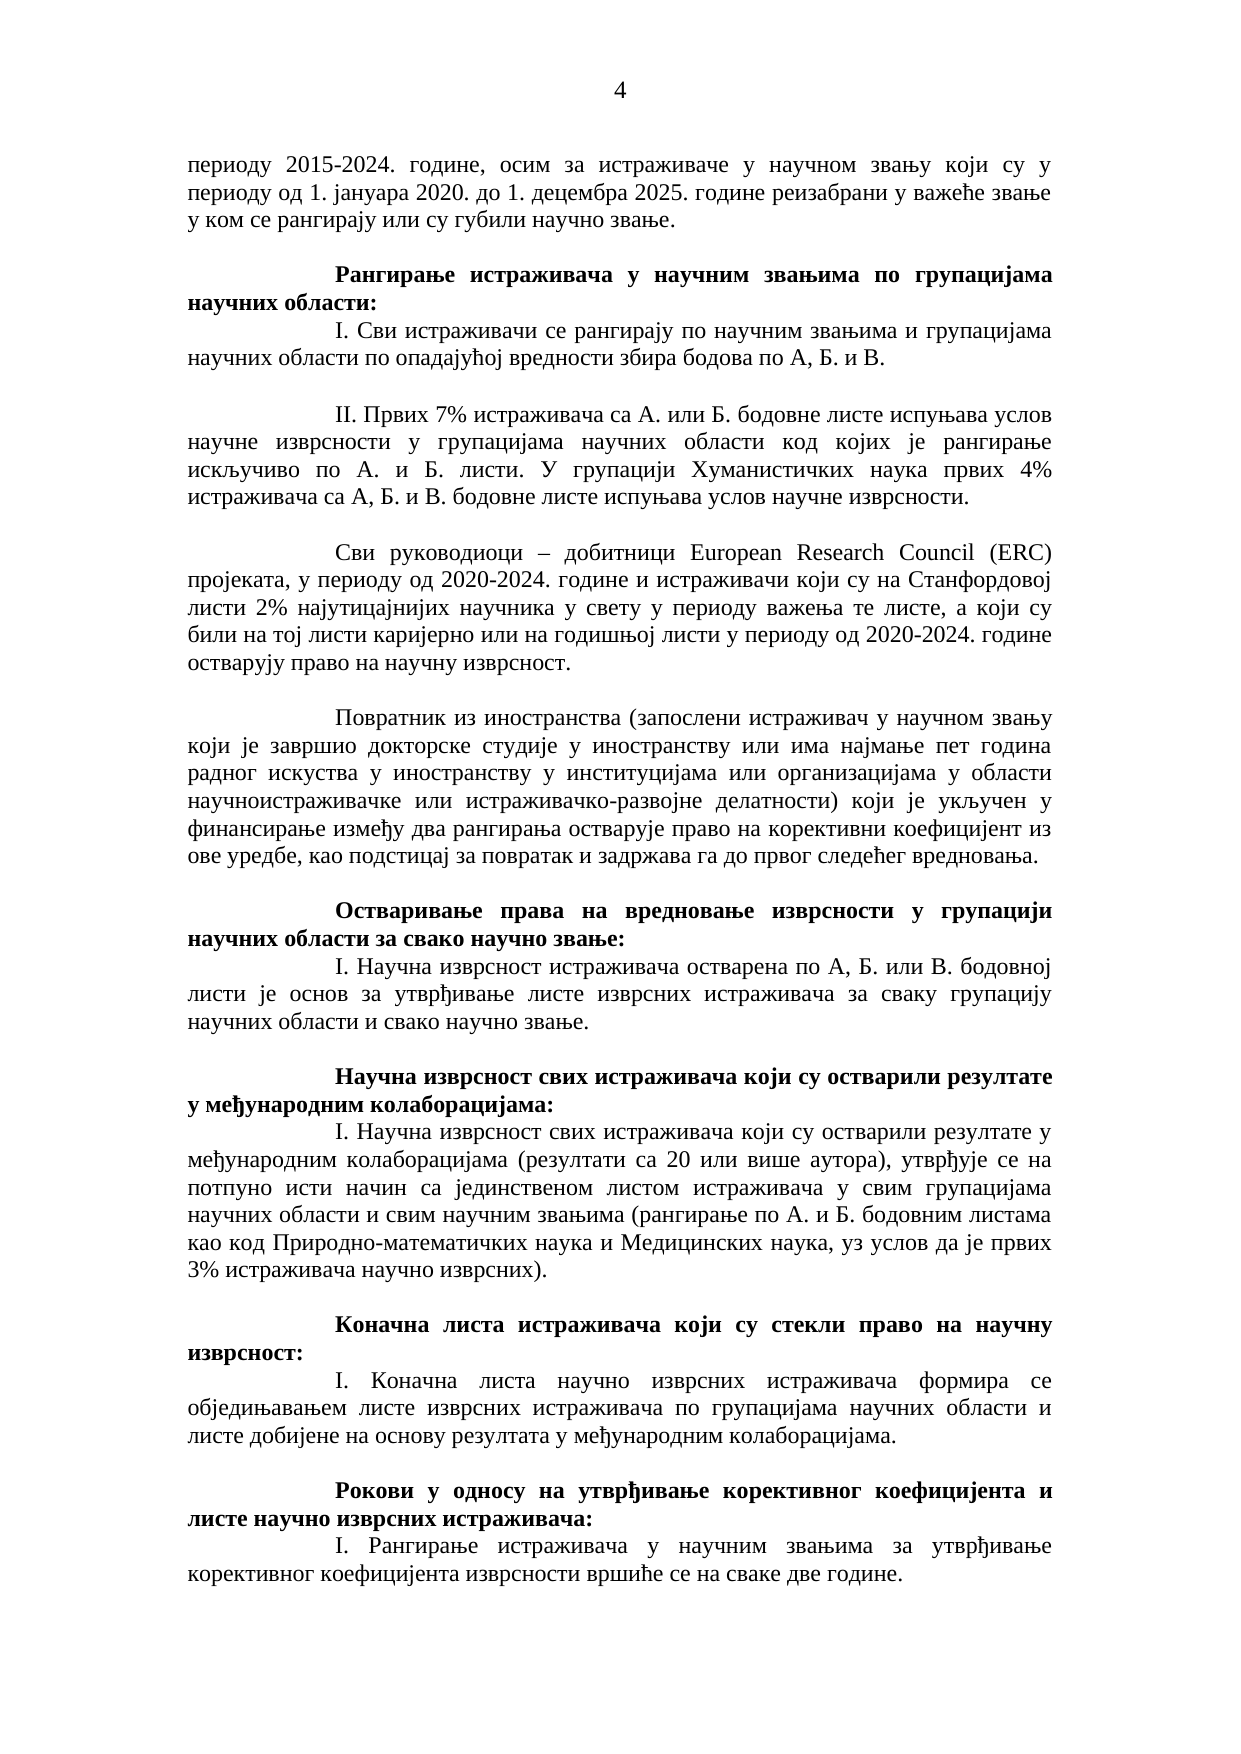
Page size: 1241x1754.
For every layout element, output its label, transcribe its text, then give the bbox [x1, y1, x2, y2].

text I. Рангирање истраживача у научним звањима за утврђивање корективног коефицијента изврсности вршиће се на сваке две године. [187, 1531, 1053, 1587]
text I. Научна изврсност истраживача остварена по А, Б. или В. бодовној листи је основ за утврђивање листе изврсних истраживача за сваку групацију научних области и свако научно звање. [187, 952, 1053, 1034]
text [187, 150, 1053, 233]
text Научна изврсност свих истраживача који су остварили резултате у међународним колаборацијама: [187, 1062, 1053, 1117]
text Коначна листа истраживача који су стекли право на научну изврсност: [187, 1311, 1053, 1366]
text I. Коначна листа научно изврсних истраживача формира се обједињавањем листе изврсних истраживача по групацијама научних области и листе добијене на основу резултата у међународним колаборацијама. [187, 1366, 1053, 1448]
text Повратник из иностранства (запослени истраживач у научном звању који је завршио докторске студије у иностранству или има најмање пет година радног искуства у иностранству у институцијама или организацијама у области научноистраживачке или истраживачко-развојне делатности) који je укључен у финансирање између два рангирања остварује право на корективни коефицијент из ове уредбе, као подстицај за повратак и задржава га до првог следећег вредновања. [187, 703, 1053, 869]
text Остваривање права на вредновање изврсности у групацији научних области за свако научно звање: [187, 896, 1053, 952]
text Сви руководиоци – добитници European Research Council (ERC) пројеката, у периоду од 2020-2024. године и истраживачи који су на Станфордовој листи 2% најутицајнијих научника у свету у периоду важења те листе, a који су били на тој листи каријерно или на годишњој листи у периоду од 2020-2024. године остварују право на научну изврсност. [187, 538, 1053, 676]
text I. Научна изврсност свих истраживача који су остварили резултате у међународним колаборацијама (резултати са 20 или више аутора), утврђује се на потпуно исти начин са јединственом листом истраживача у свим групацијама научних области и свим научним звањима (рангирање по А. и Б. бодовним листама као код Природно-математичких наука и Медицинских наука, уз услов да је првих 3% истраживача научно изврсних). [187, 1117, 1053, 1283]
text II. Првих 7% истраживача са А. или Б. бодовне листе испуњава услов научне изврсности у групацијама научних области код којих је рангирање искључиво по А. и Б. листи. У групацији Хуманистичких наука првих 4% истраживача са А, Б. и В. бодовне листе испуњава услов научне изврсности. [187, 399, 1053, 510]
text Рангирање истраживача у научним звањима по групацијама научних области: [187, 260, 1053, 316]
text Рокови у односу на утврђивање корективног коефицијента и листе научно изврсних истраживача: [187, 1476, 1053, 1531]
text I. Сви истраживачи се рангирају по научним звањима и групацијама научних области по опадајућој вредности збира бодова по А, Б. и В. [187, 316, 1053, 371]
